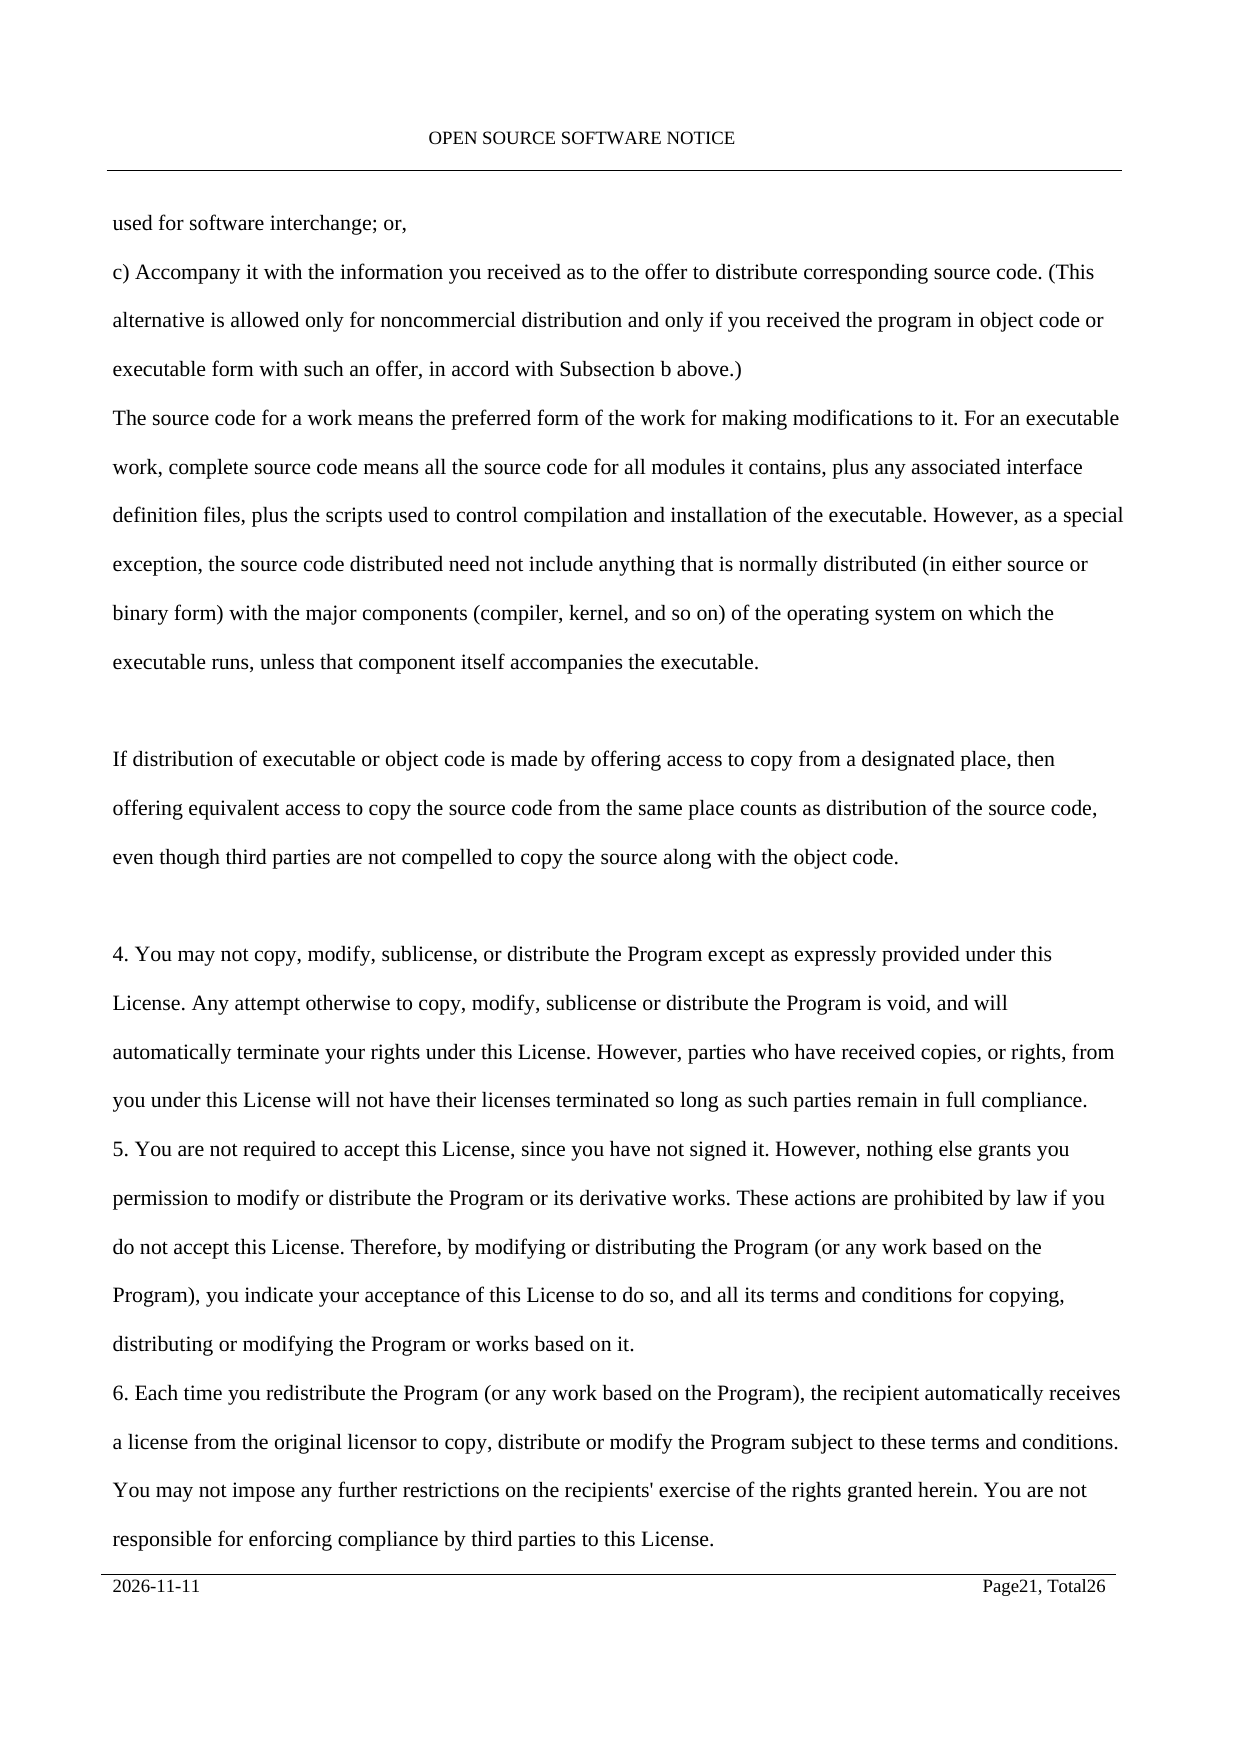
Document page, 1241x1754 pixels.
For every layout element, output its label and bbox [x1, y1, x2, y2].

text [112, 206, 1128, 1555]
